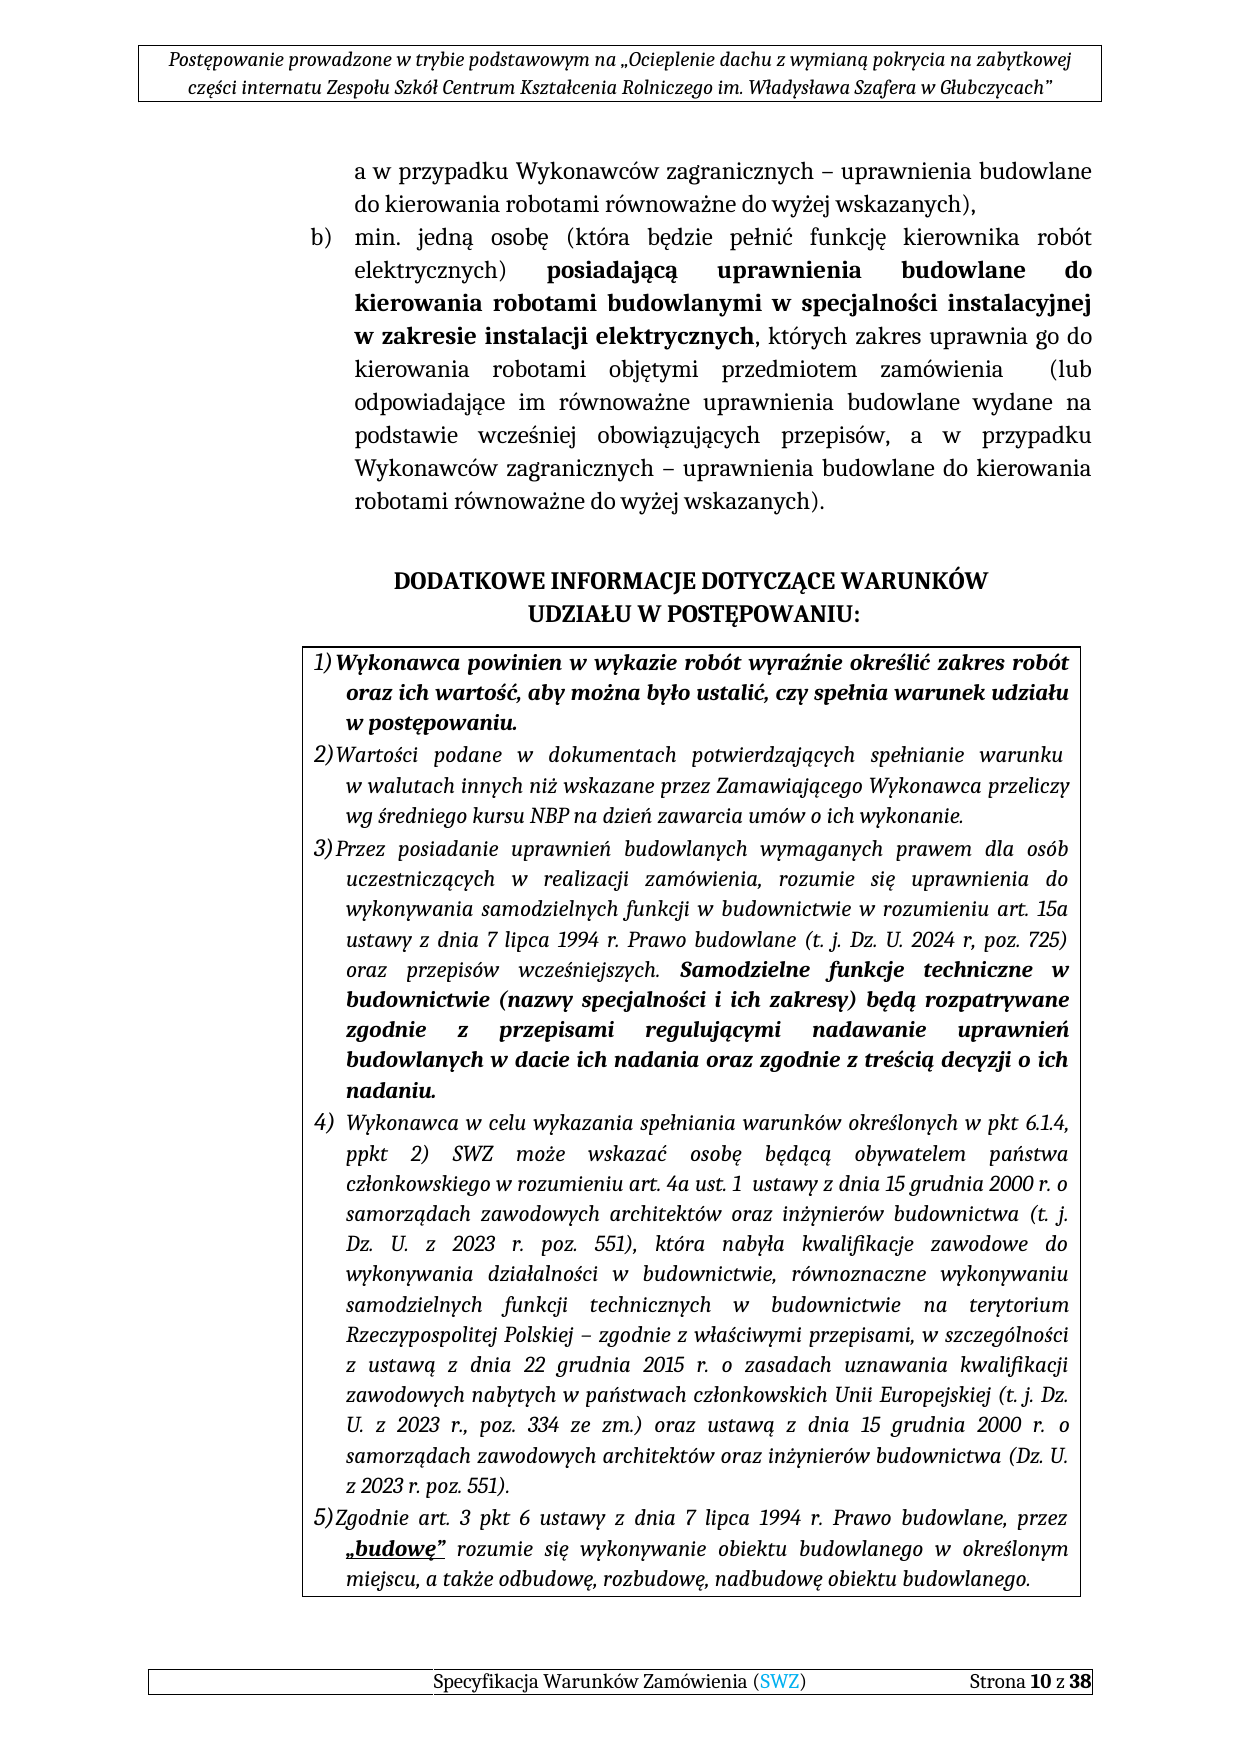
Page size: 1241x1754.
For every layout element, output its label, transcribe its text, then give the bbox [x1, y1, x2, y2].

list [310, 157, 1093, 218]
text DODATKOWE INFORMACJE DOTYCZĄCE WARUNKÓW UDZIAŁU W POSTĘPOWANIU: [295, 567, 1093, 628]
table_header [303, 648, 1080, 1596]
list min. jedną osobę (która będzie pełnić funkcję kierownika robót elektrycznych) posiadającą uprawnienia budowlane do kierowania robotami budowlanymi w specjalności instalacyjnej w zakresie instalacji elektrycznych, których zakres uprawnia go do kierowania robotami objętymi przedmiotem zamówienia (lub odpowiadające im równoważne uprawnienia budowlane wydane na podstawie wcześniej obowiązujących przepisów, a w przypadku Wykonawców zagranicznych – uprawnienia budowlane do kierowania robotami równoważne do wyżej wskazanych). [310, 223, 1093, 516]
